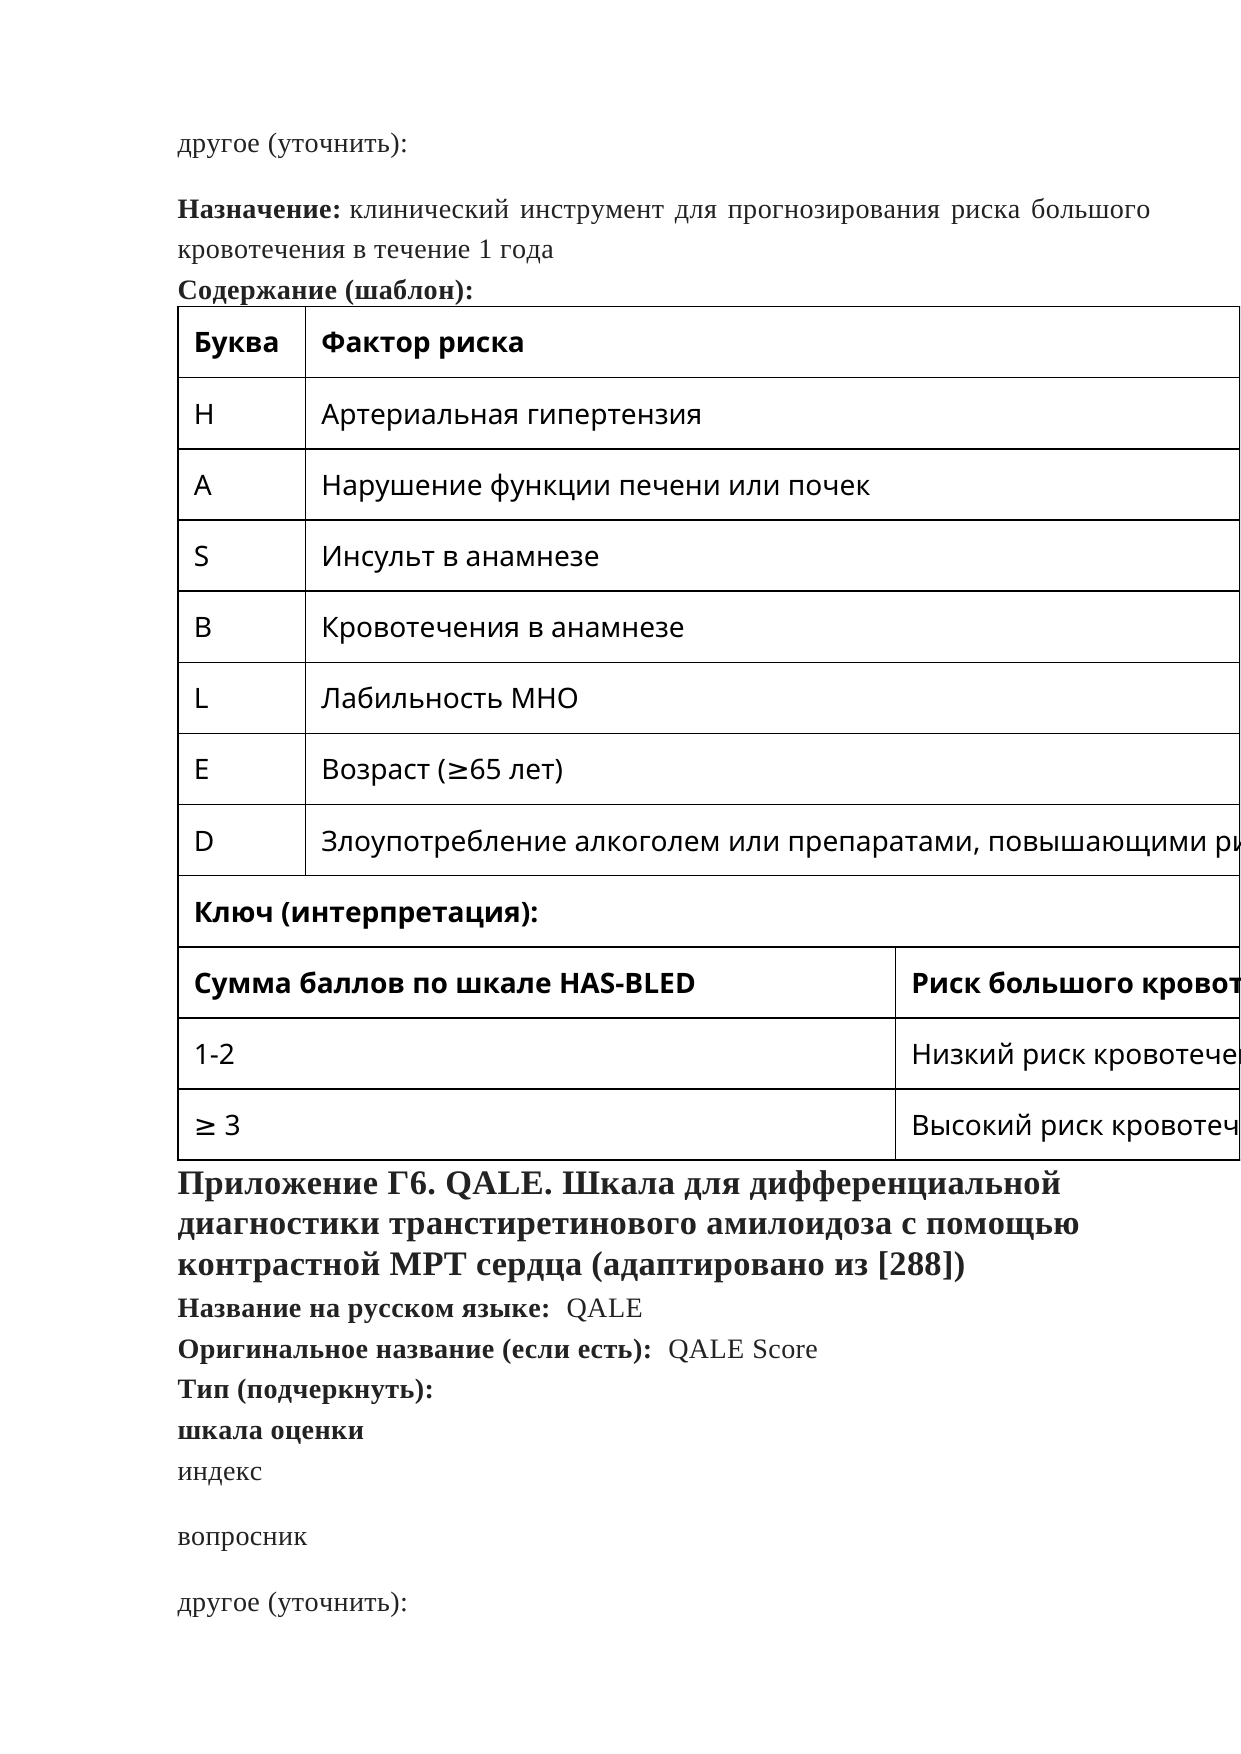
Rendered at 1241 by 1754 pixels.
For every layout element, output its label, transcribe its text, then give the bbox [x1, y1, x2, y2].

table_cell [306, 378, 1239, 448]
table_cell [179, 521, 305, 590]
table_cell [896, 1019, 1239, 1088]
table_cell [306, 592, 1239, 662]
text Приложение Г6. QALE. Шкала для дифференциальной диагностики транстиретинового амилоидоза с помощью контрастной МРТ сердца (адаптировано из [288]) [177, 1161, 1152, 1283]
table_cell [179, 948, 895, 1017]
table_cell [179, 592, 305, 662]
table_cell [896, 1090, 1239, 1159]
text Оригинальное название (если есть): QALE Score [177, 1323, 1152, 1364]
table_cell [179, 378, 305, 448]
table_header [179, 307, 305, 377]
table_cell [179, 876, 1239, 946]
text Назначение: клинический инструмент для прогнозирования риска большого кровотечения в течение 1 года [177, 184, 1152, 265]
text вопросник [177, 1511, 1152, 1552]
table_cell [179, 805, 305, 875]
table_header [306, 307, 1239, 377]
text Содержание (шаблон): [177, 265, 1152, 306]
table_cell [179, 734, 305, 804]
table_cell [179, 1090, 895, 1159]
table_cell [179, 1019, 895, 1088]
text другое (уточнить): [177, 118, 1152, 159]
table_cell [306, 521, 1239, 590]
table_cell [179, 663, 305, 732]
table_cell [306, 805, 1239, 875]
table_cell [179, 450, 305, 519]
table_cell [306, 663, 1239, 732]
text Тип (подчеркнуть): [177, 1364, 1152, 1405]
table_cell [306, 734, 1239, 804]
text шкала оценки [177, 1405, 1152, 1445]
text индекс [177, 1445, 1152, 1486]
text другое (уточнить): [177, 1577, 1152, 1617]
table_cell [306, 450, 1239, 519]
text Название на русском языке: QALE [177, 1283, 1152, 1323]
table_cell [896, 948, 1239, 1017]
